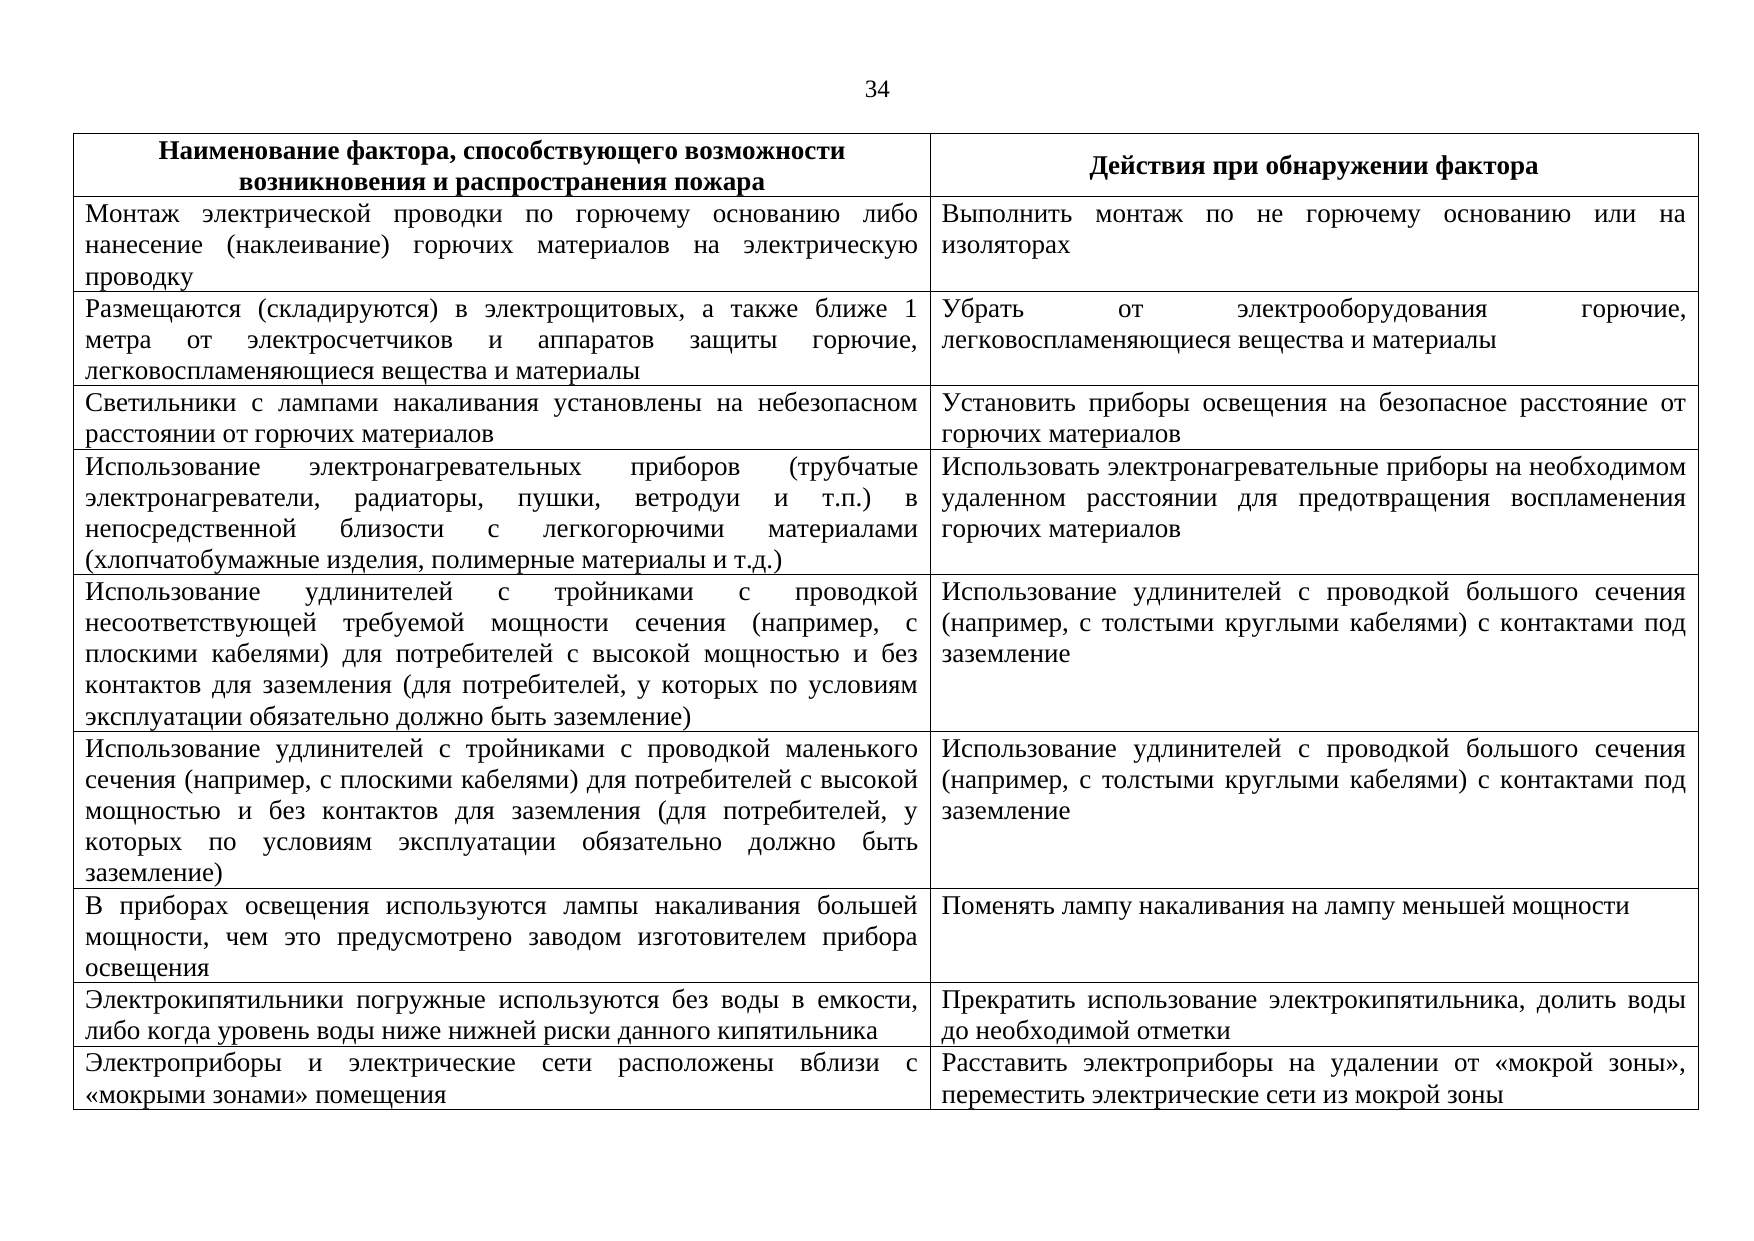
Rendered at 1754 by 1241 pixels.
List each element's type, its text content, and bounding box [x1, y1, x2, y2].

table_cell Убрать от электрооборудования горючие, легковоспламеняющиеся вещества и материалы [931, 292, 1698, 385]
table_cell Электрокипятильники погружные используются без воды в емкости, либо когда уровень воды ниже нижней риски данного кипятильника [74, 983, 930, 1046]
table_cell Размещаются (складируются) в электрощитовых, а также ближе 1 метра от электросчетчиков и аппаратов защиты горючие, легковоспламеняющиеся вещества и материалы [74, 292, 930, 385]
table_cell В приборах освещения используются лампы накаливания большей мощности, чем это предусмотрено заводом изготовителем прибора освещения [74, 889, 930, 982]
table_header Наименование фактора, способствующего возможности возникновения и распространения пожара [74, 134, 930, 196]
table_cell Выполнить монтаж по не горючему основанию или на изоляторах [931, 197, 1698, 291]
table_cell Монтаж электрической проводки по горючему основанию либо нанесение (наклеивание) горючих материалов на электрическую проводку [74, 197, 930, 291]
table_cell Светильники с лампами накаливания установлены на небезопасном расстоянии от горючих материалов [74, 386, 930, 448]
table_cell Электроприборы и электрические сети расположены вблизи с «мокрыми зонами» помещения [74, 1047, 930, 1109]
table_cell Использование электронагревательных приборов (трубчатые электронагреватели, радиаторы, пушки, ветродуи и т.п.) в непосредственной близости с легкогорючими материалами (хлопчатобумажные изделия, полимерные материалы и т.д.) [74, 450, 930, 574]
table_cell Прекратить использование электрокипятильника, долить воды до необходимой отметки [931, 983, 1698, 1046]
table_cell Поменять лампу накаливания на лампу меньшей мощности [931, 889, 1698, 982]
table_cell Установить приборы освещения на безопасное расстояние от горючих материалов [931, 386, 1698, 448]
table_cell Использование удлинителей с проводкой большого сечения (например, с толстыми круглыми кабелями) с контактами под заземление [931, 575, 1698, 731]
table_cell Использование удлинителей с проводкой большого сечения (например, с толстыми круглыми кабелями) с контактами под заземление [931, 732, 1698, 888]
table_cell Расставить электроприборы на удалении от «мокрой зоны», переместить электрические сети из мокрой зоны [931, 1047, 1698, 1109]
table_cell Использование удлинителей с тройниками с проводкой несоответствующей требуемой мощности сечения (например, с плоскими кабелями) для потребителей с высокой мощностью и без контактов для заземления (для потребителей, у которых по условиям эксплуатации обязательно должно быть заземление) [74, 575, 930, 731]
table_cell Использовать электронагревательные приборы на необходимом удаленном расстоянии для предотвращения воспламенения горючих материалов [931, 450, 1698, 574]
table_header Действия при обнаружении фактора [931, 134, 1698, 196]
table_cell Использование удлинителей с тройниками с проводкой маленького сечения (например, с плоскими кабелями) для потребителей с высокой мощностью и без контактов для заземления (для потребителей, у которых по условиям эксплуатации обязательно должно быть заземление) [74, 732, 930, 888]
